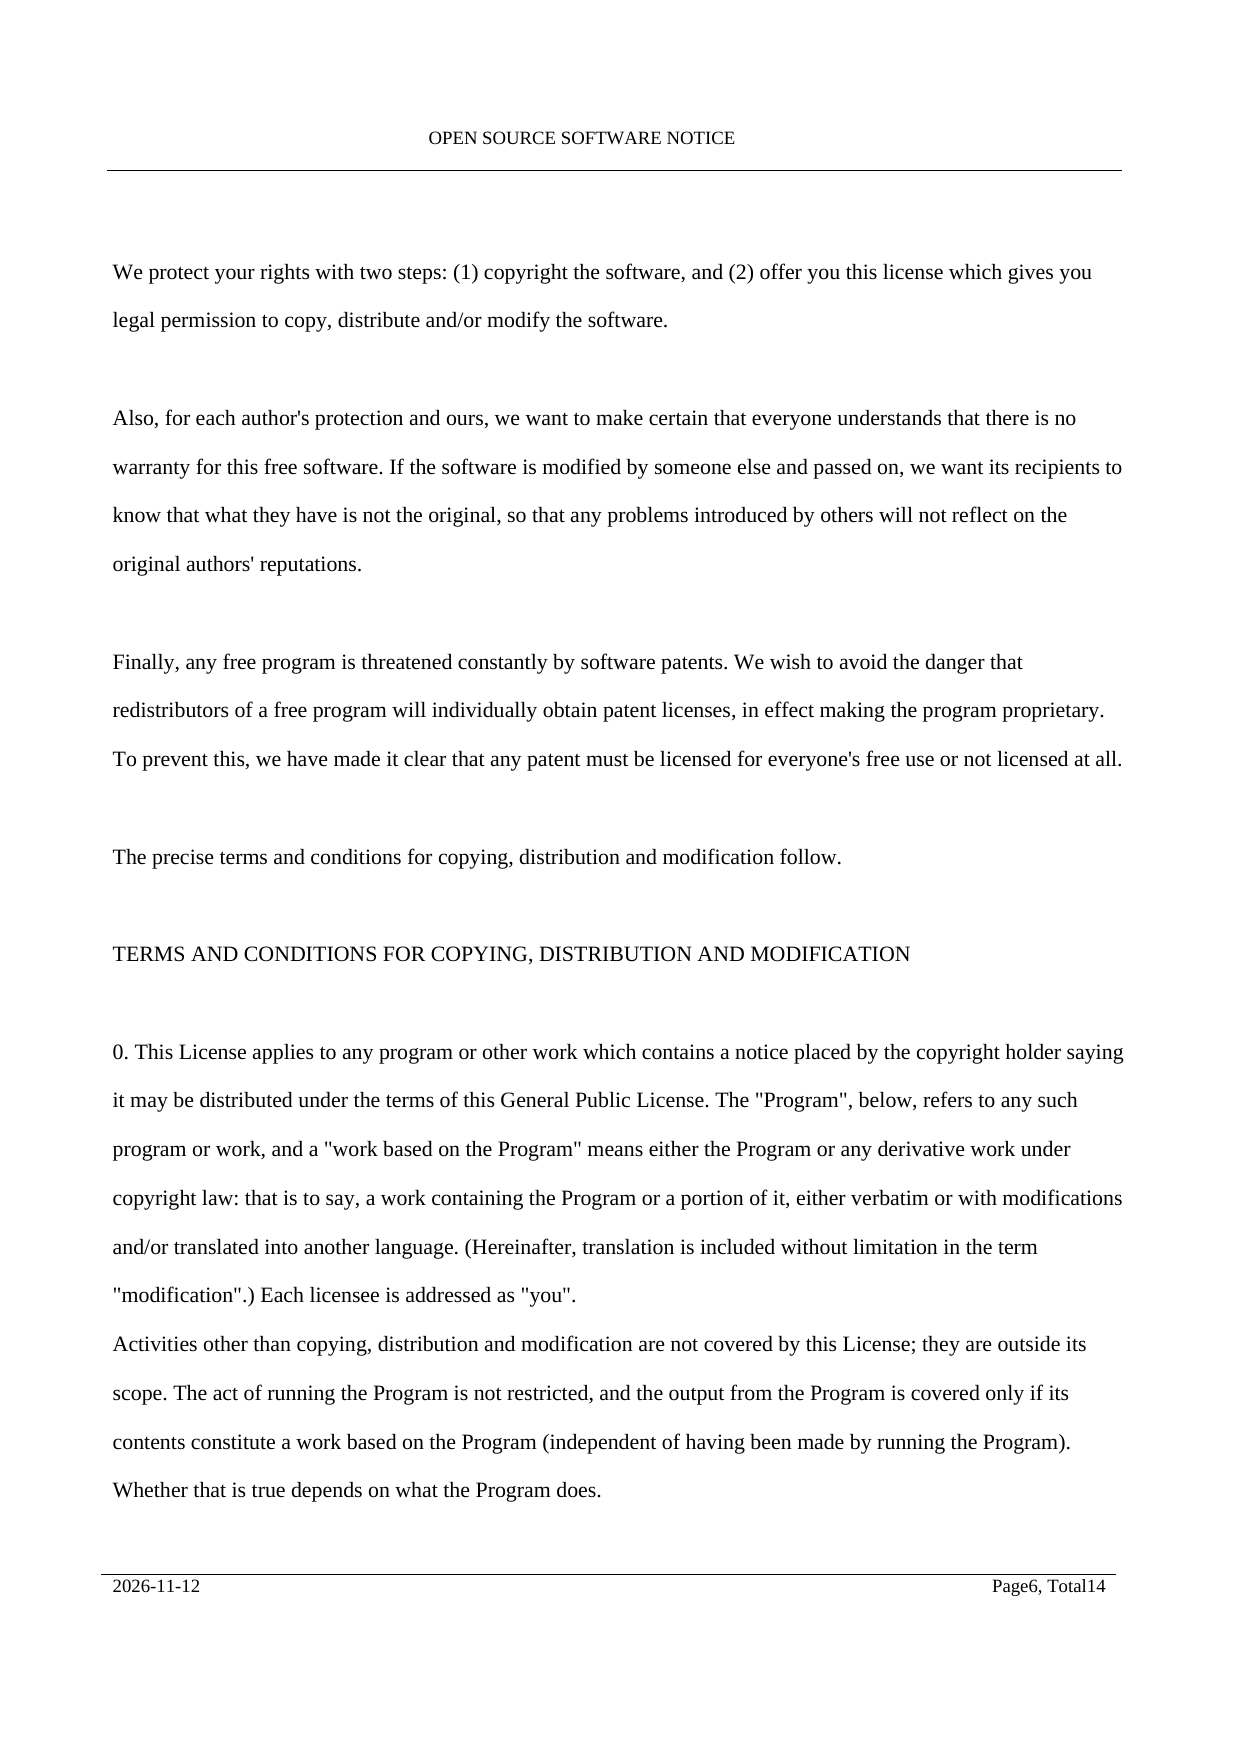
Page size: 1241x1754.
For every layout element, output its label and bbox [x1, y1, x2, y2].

text [112, 206, 1128, 1506]
